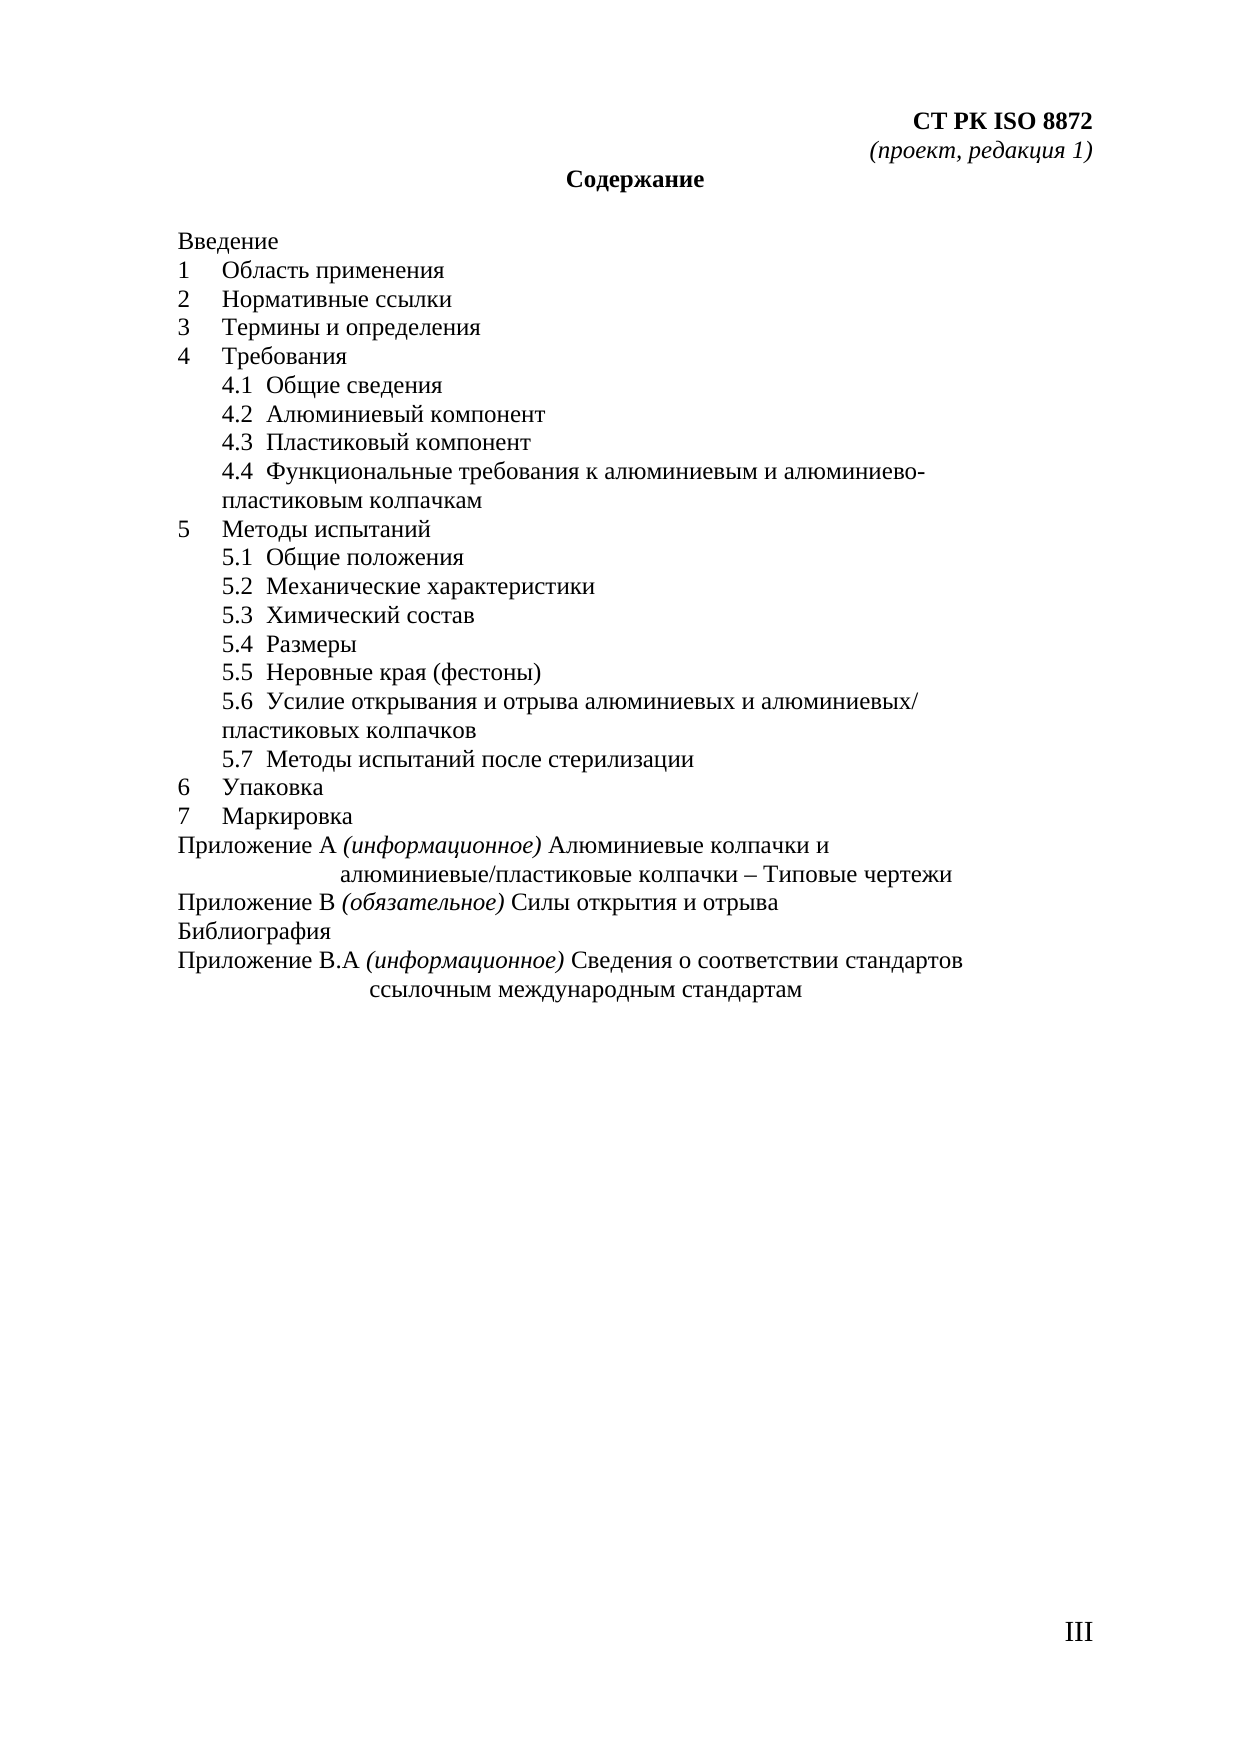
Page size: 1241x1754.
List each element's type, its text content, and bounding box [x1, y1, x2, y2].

text 5.2 Механические характеристики 5 [222, 571, 1044, 600]
text 6 Упаковка 6 [118, 772, 1044, 801]
text 7 Маркировка 7 [118, 801, 1044, 830]
text 5.3 Химический состав 5 [222, 600, 1044, 629]
text 4.3 Пластиковый компонент 3 [222, 427, 1044, 456]
text 4.4 Функциональные требования к алюминиевым и алюминиево-пластиковым колпачкам 4 [222, 456, 1044, 514]
text Приложение А (информационное) Алюминиевые колпачки и алюминиевые/пластиковые колпачки – Типовые чертежи 8 [177, 830, 1044, 887]
text Содержание [118, 164, 1092, 193]
text 5.6 Усилие открывания и отрыва алюминиевых и алюминиевых/ пластиковых колпачков 6 [222, 686, 1044, 744]
text 5.4 Размеры 5 [222, 629, 1044, 657]
text 5 Методы испытаний 5 [118, 514, 1044, 542]
text 4.1 Общие сведения 2 [222, 370, 1044, 399]
text 5.5 Неровные края (фестоны) 5 [222, 657, 1044, 686]
text 4.2 Алюминиевый компонент 2 [222, 399, 1044, 427]
text 3 Термины и определения 2 [118, 312, 1044, 341]
text 5.7 Методы испытаний после стерилизации 6 [222, 744, 1044, 772]
text 4 Требования 2 [118, 341, 1044, 370]
text Приложение В.А (информационное) Сведения о соответствии стандартов ссылочным международным стандартам 15 [177, 945, 1044, 1002]
text Приложение В (обязательное) Силы открытия и отрыва 9 [177, 887, 1044, 916]
text 1 Область применения 1 [118, 255, 1044, 284]
text Введение IV [118, 226, 1044, 255]
text 2 Нормативные ссылки 1 [118, 284, 1044, 312]
text 5.1 Общие положения 5 [222, 542, 1044, 571]
text Библиография 14 [118, 916, 1044, 945]
